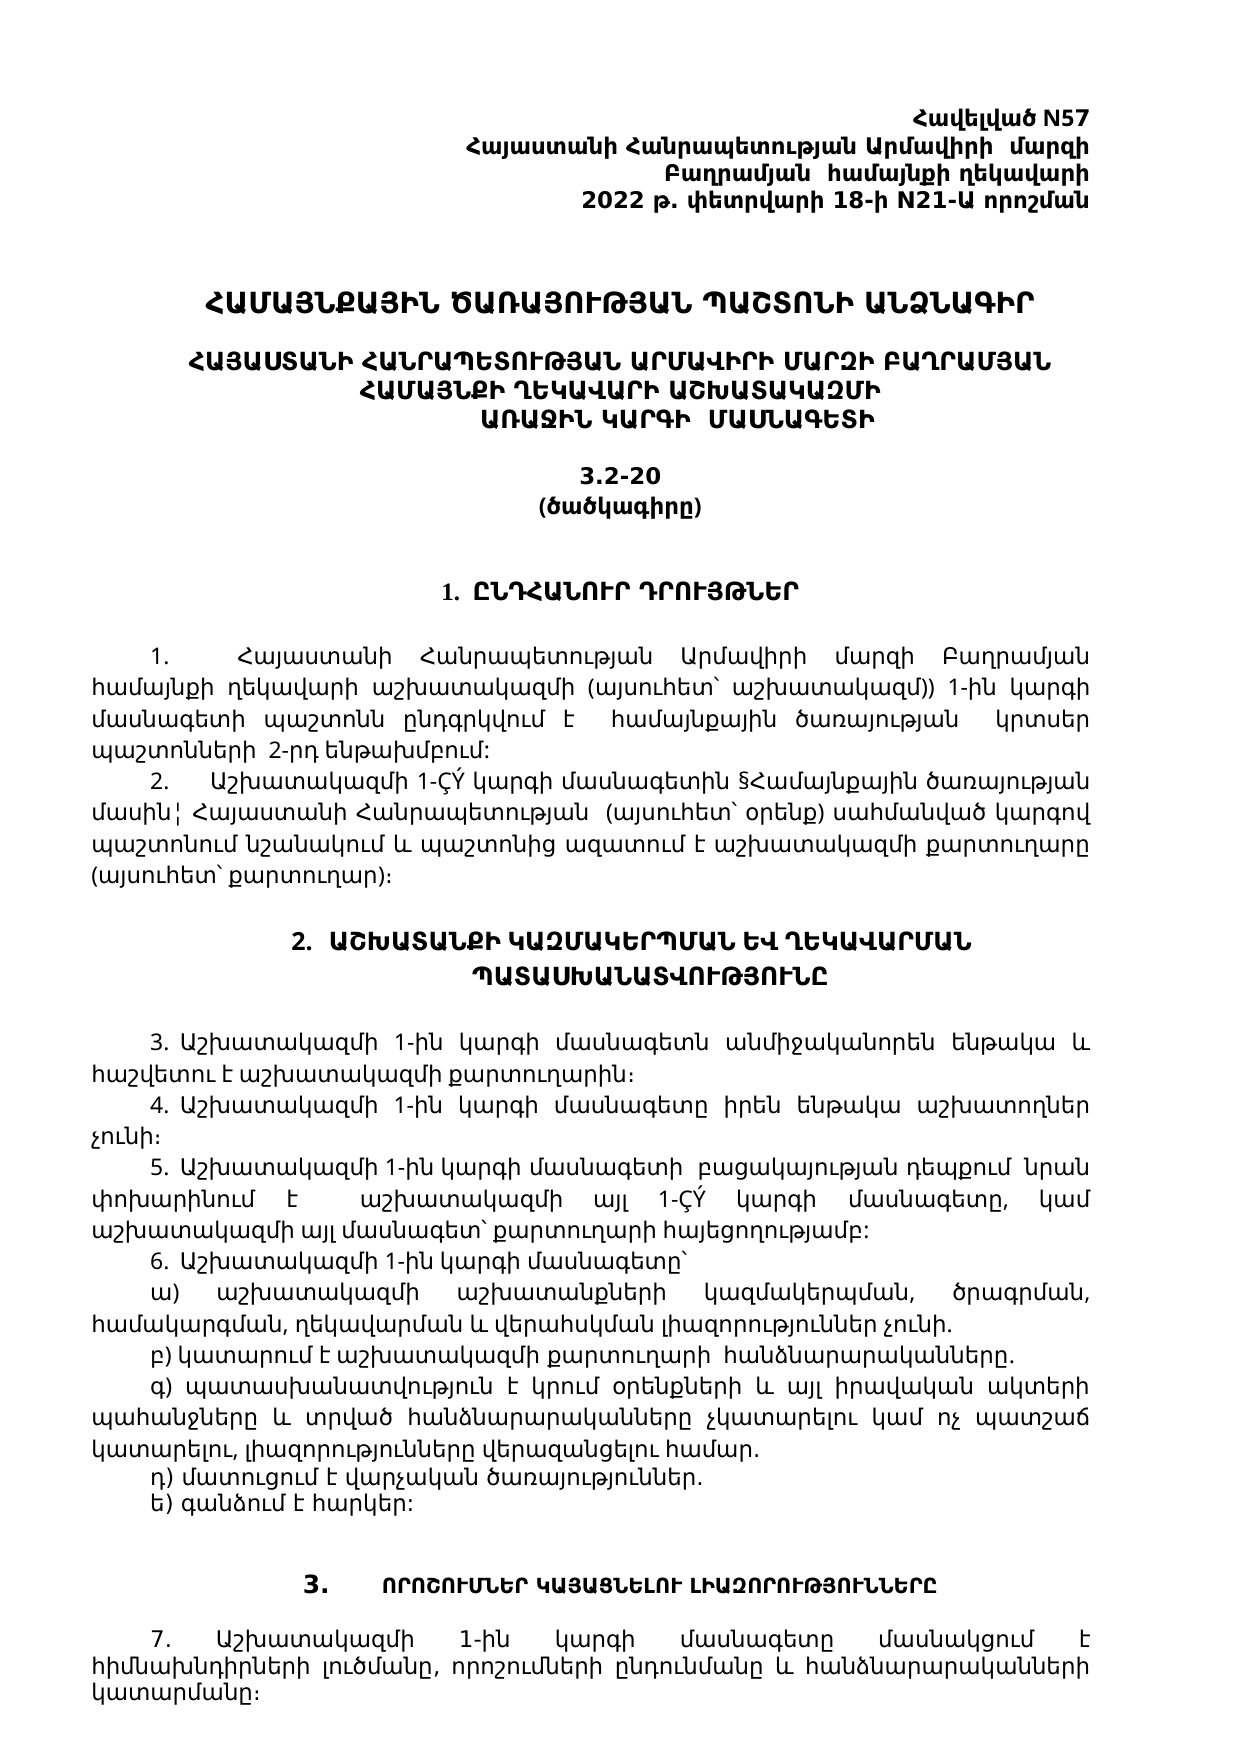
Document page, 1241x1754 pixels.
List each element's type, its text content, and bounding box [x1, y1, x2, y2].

text 7. Աշխատակազմի 1-ին կարգի մասնագետը մասնակցում է հիմնախնդիրների լուծմանը, որոշումների ընդունմանը և հանձնարարականների կատարմանը։ [91, 1626, 1090, 1706]
text 2022 թ. փետրվարի 18-ի N21-Ա որոշման [91, 187, 1090, 213]
text դ) մատուցում է վարչական ծառայություններ. [91, 1464, 1090, 1490]
list Աշխատակազմի 1-ին կարգի մասնագետը՝ [91, 1245, 1090, 1276]
text (ծածկագիրը) [91, 490, 1090, 521]
text Հայաստանի Հանրապետության Արմավիրի մարզի [91, 133, 1090, 160]
text ՀԱՅԱՍՏԱՆԻ ՀԱՆՐԱՊԵՏՈՒԹՅԱՆ ԱՐՄԱՎԻՐԻ ՄԱՐԶԻ ԲԱՂՐԱՄՅԱՆ [91, 347, 1090, 376]
text 1. ԸՆԴՀԱՆՈՒՐ ԴՐՈՒՅԹՆԵՐ [91, 577, 1090, 606]
text ՀԱՄԱՅՆՔԱՅԻՆ ԾԱՌԱՅՈՒԹՅԱՆ ՊԱՇՏՈՆԻ ԱՆՁՆԱԳԻՐ [91, 286, 1090, 320]
text ե) գանձում է հարկեր: [91, 1490, 1090, 1517]
text գ) պատասխանատվություն է կրում օրենքների և այլ իրավական ակտերի պահանջները և տրված հանձնարարականները չկատարելու կամ ոչ պատշաճ կատարելու, լիազորությունները վերազանցելու համար. [91, 1370, 1090, 1464]
text Հավելված N57 [91, 102, 1090, 133]
text Բաղրամյան համայնքի ղեկավարի [91, 160, 1090, 187]
text 3. ՈՐՈՇՈՒՄՆԵՐ ԿԱՅԱՑՆԵԼՈՒ ԼԻԱԶՈՐՈՒԹՅՈՒՆՆԵՐԸ [91, 1570, 1090, 1599]
list Աշխատակազմի 1-ին կարգի մասնագետն անմիջականորեն ենթակա և հաշվետու է աշխատակազմի քարտուղարին։ [91, 1026, 1090, 1089]
list Աշխատակազմի 1-ին կարգի մասնագետը իրեն ենթակա աշխատողներ չունի։ [91, 1089, 1090, 1151]
text ՀԱՄԱՅՆՔԻ ՂԵԿԱՎԱՐԻ ԱՇԽԱՏԱԿԱԶՄԻ [91, 376, 1090, 405]
list Աշխատակազմի 1-ին կարգի մասնագետի բացակայության դեպքում նրան փոխարինում է աշխատակազմի այլ 1-ÇÝ կարգի մասնագետը, կամ աշխատակազմի այլ մասնագետ՝ քարտուղարի հայեցողությամբ: [91, 1151, 1090, 1245]
text ա) աշխատակազմի աշխատանքների կազմակերպման, ծրագրման, համակարգման, ղեկավարման և վերահսկման լիազորություններ չունի. [91, 1276, 1090, 1339]
list Աշխատակազմի 1-ÇÝ կարգի մասնագետին §Համայնքային ծառայության մասին¦ Հայաստանի Հանրապետության (այսուհետ՝ օրենք) սահմանված կարգով պաշտոնում նշանակում և պաշտոնից ազատում է աշխատակազմի քարտուղարը (այսուհետ՝ քարտուղար)։ [91, 765, 1090, 890]
text բ) կատարում է աշխատակազմի քարտուղարի հանձնարարականները. [91, 1339, 1090, 1370]
list ԱՇԽԱՏԱՆՔԻ ԿԱԶՄԱԿԵՐՊՄԱՆ ԵՎ ՂԵԿԱՎԱՐՄԱՆ ՊԱՏԱՍԽԱՆԱՏՎՈՒԹՅՈՒՆԸ [172, 924, 1090, 992]
text ԱՌԱՋԻՆ ԿԱՐԳԻ ՄԱՍՆԱԳԵՏԻ [91, 405, 1090, 434]
list Հայաստանի Հանրապետության Արմավիրի մարզի Բաղրամյան համայնքի ղեկավարի աշխատակազմի (այսուհետ՝ աշխատակազմ)) 1-ին կարգի մասնագետի պաշտոնն ընդգրկվում է համայնքային ծառայության կրտսեր պաշտոնների 2-րդ ենթախմբում: [91, 640, 1090, 765]
text 3.2-20 [91, 463, 1090, 490]
